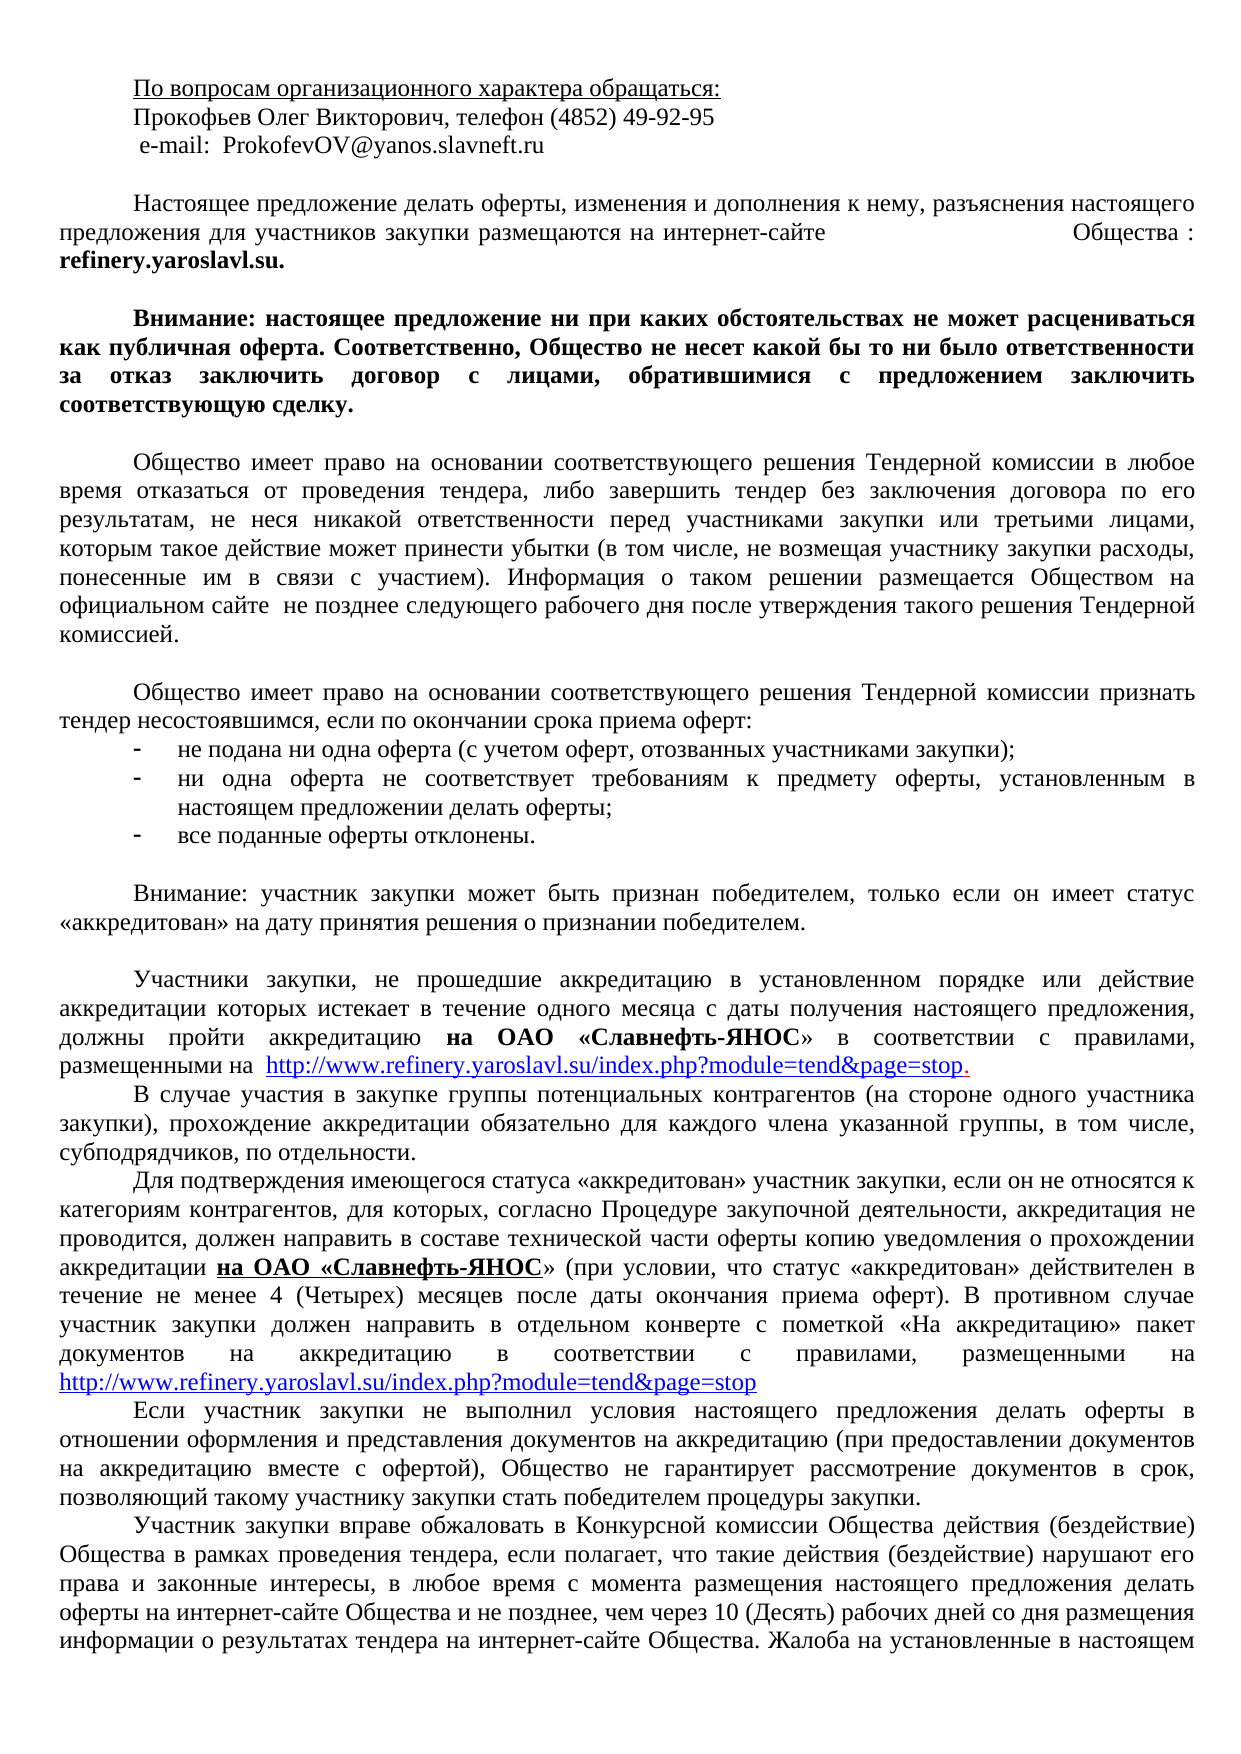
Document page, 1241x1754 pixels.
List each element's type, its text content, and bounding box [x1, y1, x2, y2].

text Внимание: настоящее предложение ни при каких обстоятельствах не может расцениваться как публичная оферта. Соответственно, Общество не несет какой бы то ни было ответственности за отказ заключить договор с лицами, обратившимися с предложением заключить соответствующую сделку. [59, 303, 1196, 418]
text Для подтверждения имеющегося статуса «аккредитован» участник закупки, если он не относятся к категориям контрагентов, для которых, согласно Процедуре закупочной деятельности, аккредитация не проводится, должен направить в составе технической части оферты копию уведомления о прохождении аккредитации на ОАО «Славнефть-ЯНОС» (при условии, что статус «аккредитован» действителен в течение не менее 4 (Четырех) месяцев после даты окончания приема оферт). В противном случае участник закупки должен направить в отдельном конверте с пометкой «На аккредитацию» пакет документов на аккредитацию в соответствии с правилами, размещенными на http://www.refinery.yaroslavl.su/index.php?module=tend&page=stop [59, 1166, 1196, 1396]
text e-mail: ProkofevOV@yanos.slavneft.ru [59, 131, 1196, 159]
list все поданные оферты отклонены. [133, 821, 1196, 849]
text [59, 1511, 1196, 1654]
text Внимание: участник закупки может быть признан победителем, только если он имеет статус «аккредитован» на дату принятия решения о признании победителем. [59, 878, 1196, 936]
text Общество имеет право на основании соответствующего решения Тендерной комиссии признать тендер несостоявшимся, если по окончании срока приема оферт: [59, 677, 1196, 734]
text По вопросам организационного характера обращаться: [59, 73, 1196, 102]
text Общество имеет право на основании соответствующего решения Тендерной комиссии в любое время отказаться от проведения тендера, либо завершить тендер без заключения договора по его результатам, не неся никакой ответственности перед участниками закупки или третьими лицами, которым такое действие может принести убытки (в том числе, не возмещая участнику закупки расходы, понесенные им в связи с участием). Информация о таком решении размещается Обществом на официальном сайте не позднее следующего рабочего дня после утверждения такого решения Тендерной комиссией. [59, 447, 1196, 648]
text В случае участия в закупке группы потенциальных контрагентов (на стороне одного участника закупки), прохождение аккредитации обязательно для каждого члена указанной группы, в том числе, субподрядчиков, по отдельности. [59, 1079, 1196, 1166]
text Если участник закупки не выполнил условия настоящего предложения делать оферты в отношении оформления и представления документов на аккредитацию (при предоставлении документов на аккредитацию вместе с офертой), Общество не гарантирует рассмотрение документов в срок, позволяющий такому участнику закупки стать победителем процедуры закупки. [59, 1396, 1196, 1511]
text Прокофьев Олег Викторович, телефон (4852) 49-92-95 [59, 102, 1196, 131]
text Настоящее предложение делать оферты, изменения и дополнения к нему, разъяснения настоящего предложения для участников закупки размещаются на интернет-сайте Общества : refinery.yaroslavl.su. [59, 188, 1196, 274]
text Участники закупки, не прошедшие аккредитацию в установленном порядке или действие аккредитации которых истекает в течение одного месяца с даты получения настоящего предложения, должны пройти аккредитацию на ОАО «Славнефть-ЯНОС» в соответствии с правилами, размещенными на http://www.refinery.yaroslavl.su/index.php?module=tend&page=stop. [59, 964, 1196, 1079]
list ни одна оферта не соответствует требованиям к предмету оферты, установленным в настоящем предложении делать оферты; [133, 763, 1196, 821]
list не подана ни одна оферта (с учетом оферт, отозванных участниками закупки); [133, 734, 1196, 763]
